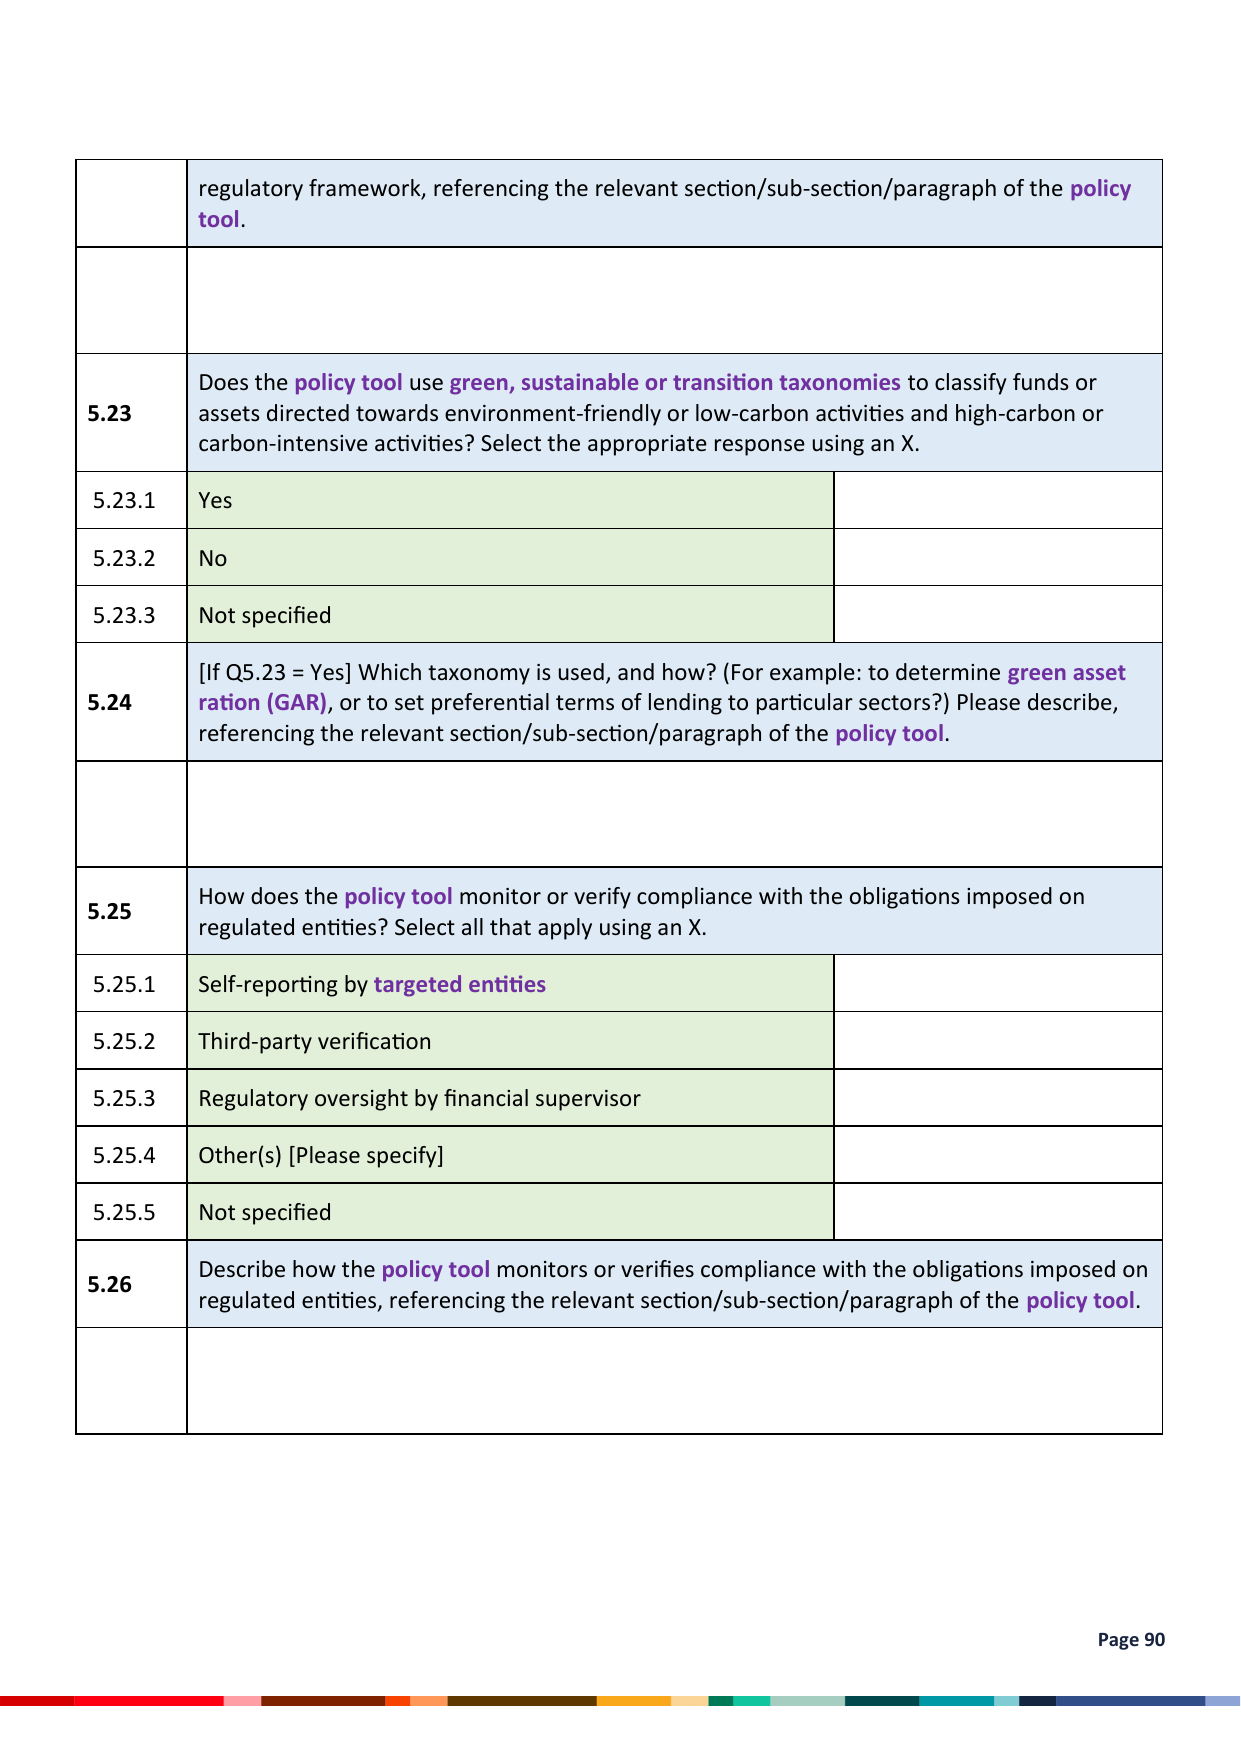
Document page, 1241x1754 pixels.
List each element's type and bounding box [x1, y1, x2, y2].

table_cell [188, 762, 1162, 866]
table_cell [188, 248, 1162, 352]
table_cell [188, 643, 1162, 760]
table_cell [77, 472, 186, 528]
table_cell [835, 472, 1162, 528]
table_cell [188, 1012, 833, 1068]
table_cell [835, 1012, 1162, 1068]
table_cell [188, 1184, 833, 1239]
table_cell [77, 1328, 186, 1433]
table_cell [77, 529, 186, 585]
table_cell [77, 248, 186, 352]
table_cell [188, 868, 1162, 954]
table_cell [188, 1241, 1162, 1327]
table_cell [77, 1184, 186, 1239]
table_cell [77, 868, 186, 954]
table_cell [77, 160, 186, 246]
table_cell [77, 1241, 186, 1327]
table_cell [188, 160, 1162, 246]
picture [0, 1696, 1241, 1706]
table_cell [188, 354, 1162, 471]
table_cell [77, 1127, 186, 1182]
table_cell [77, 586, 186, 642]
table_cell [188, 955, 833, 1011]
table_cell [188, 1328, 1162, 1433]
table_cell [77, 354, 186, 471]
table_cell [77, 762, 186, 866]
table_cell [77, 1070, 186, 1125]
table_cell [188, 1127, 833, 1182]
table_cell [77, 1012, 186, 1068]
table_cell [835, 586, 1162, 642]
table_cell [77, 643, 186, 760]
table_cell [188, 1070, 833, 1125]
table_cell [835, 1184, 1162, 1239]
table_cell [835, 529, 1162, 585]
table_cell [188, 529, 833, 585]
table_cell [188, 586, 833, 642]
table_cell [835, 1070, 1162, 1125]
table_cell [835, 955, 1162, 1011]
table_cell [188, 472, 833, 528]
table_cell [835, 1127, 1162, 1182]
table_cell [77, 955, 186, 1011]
